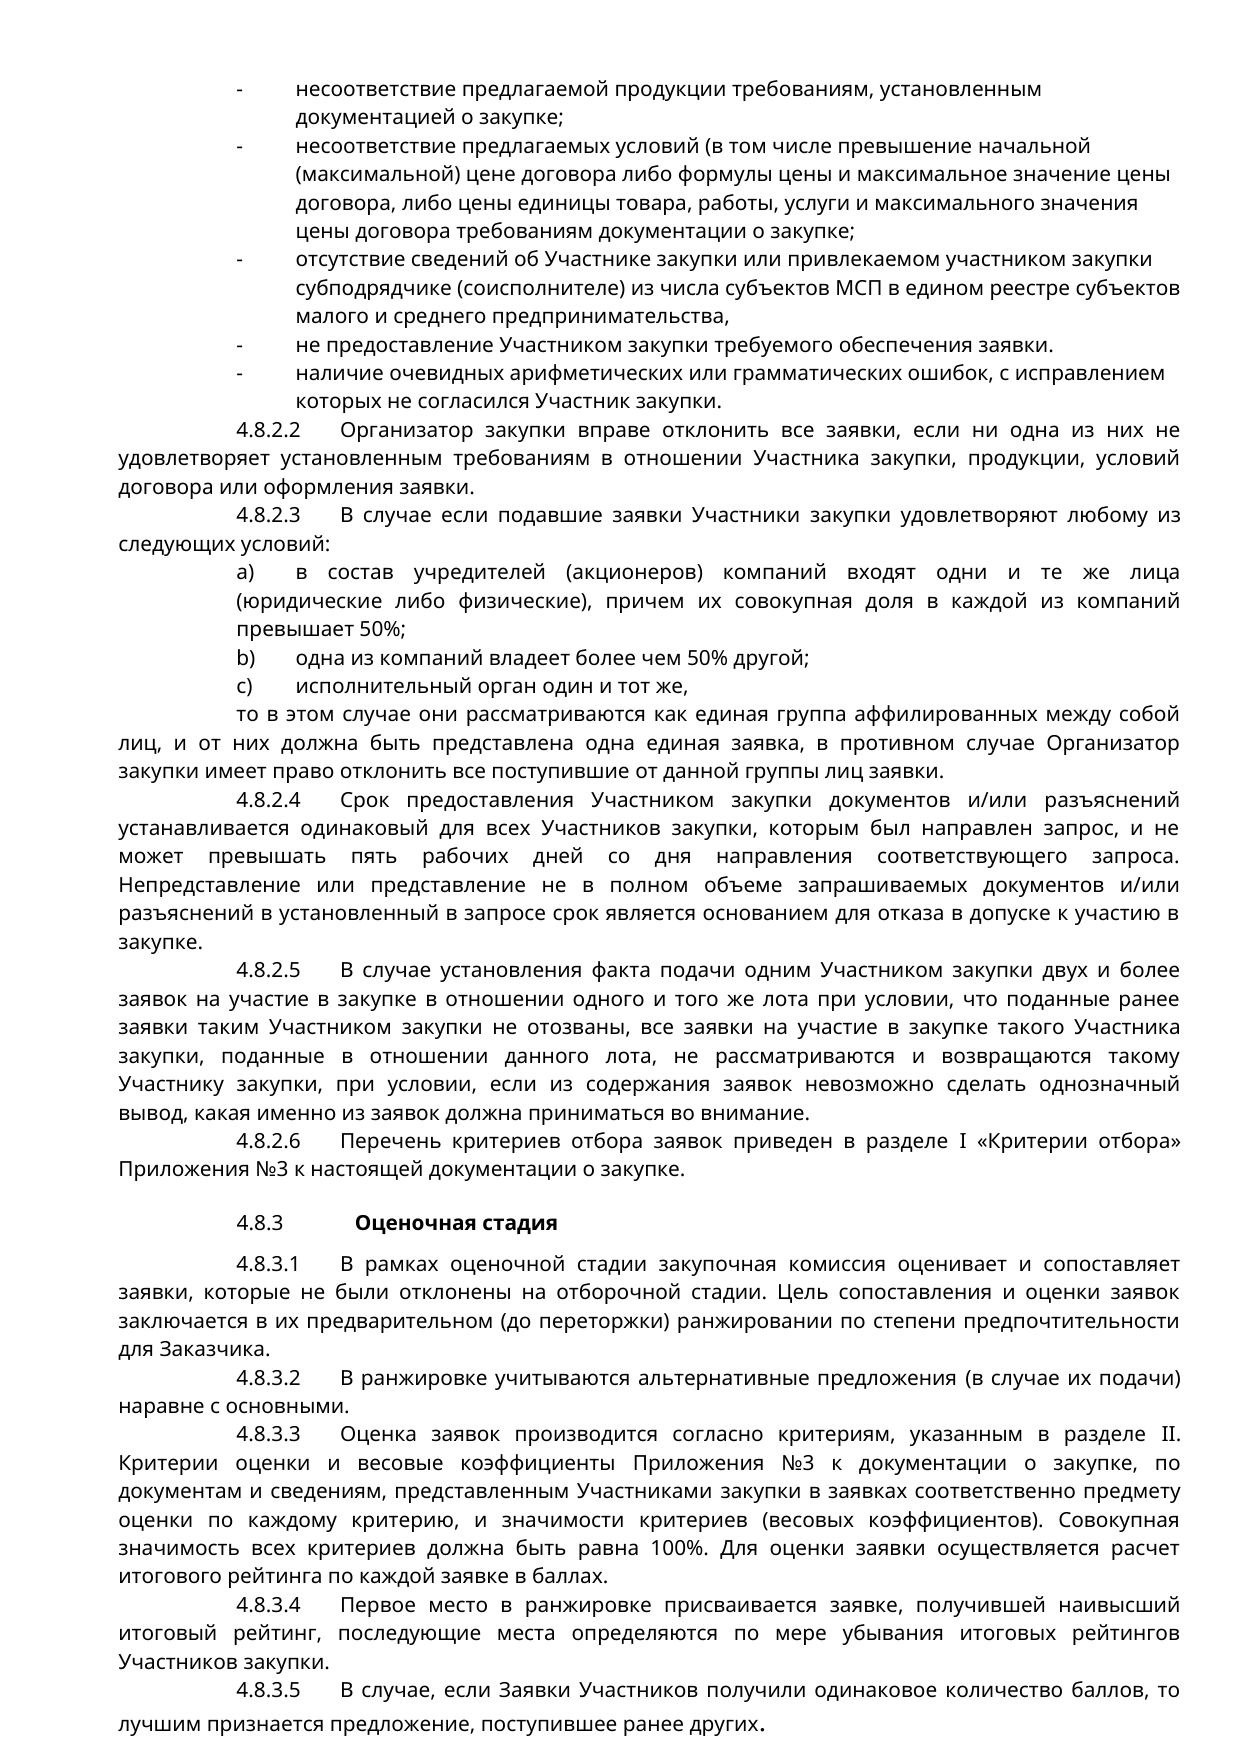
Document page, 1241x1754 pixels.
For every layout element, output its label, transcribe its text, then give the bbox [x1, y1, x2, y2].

list исполнительный орган один и тот же, [236, 671, 1181, 699]
text то в этом случае они рассматриваются как единая группа аффилированных между собой лиц, и от них должна быть представлена одна единая заявка, в противном случае Организатор закупки имеет право отклонить все поступившие от данной группы лиц заявки. [118, 699, 1181, 785]
list Срок предоставления Участником закупки документов и/или разъяснений устанавливается одинаковый для всех Участников закупки, которым был направлен запрос, и не может превышать пять рабочих дней со дня направления соответствующего запроса. Непредставление или представление не в полном объеме запрашиваемых документов и/или разъяснений в установленный в запросе срок является основанием для отказа в допуске к участию в закупке. [118, 785, 1181, 955]
list одна из компаний владеет более чем 50% другой; [236, 643, 1181, 671]
list Перечень критериев отбора заявок приведен в разделе I «Критерии отбора» Приложения №3 к настоящей документации о закупке. [118, 1126, 1181, 1183]
list несоответствие предлагаемой продукции требованиям, установленным документацией о закупке; [236, 74, 1181, 131]
list В случае установления факта подачи одним Участником закупки двух и более заявок на участие в закупке в отношении одного и того же лота при условии, что поданные ранее заявки таким Участником закупки не отозваны, все заявки на участие в закупке такого Участника закупки, поданные в отношении данного лота, не рассматриваются и возвращаются такому Участнику закупки, при условии, если из содержания заявок невозможно сделать однозначный вывод, какая именно из заявок должна приниматься во внимание. [118, 955, 1181, 1126]
list несоответствие предлагаемых условий (в том числе превышение начальной (максимальной) цене договора либо формулы цены и максимальное значение цены договора, либо цены единицы товара, работы, услуги и максимального значения цены договора требованиям документации о закупке; [236, 131, 1181, 244]
list В случае если подавшие заявки Участники закупки удовлетворяют любому из следующих условий: [118, 500, 1181, 557]
list Оценочная стадия [236, 1208, 1181, 1236]
list Оценка заявок производится согласно критериям, указанным в разделе II. Критерии оценки и весовые коэффициенты Приложения №3 к документации о закупке, по документам и сведениям, представленным Участниками закупки в заявках соответственно предмету оценки по каждому критерию, и значимости критериев (весовых коэффициентов). Совокупная значимость всех критериев должна быть равна 100%. Для оценки заявки осуществляется расчет итогового рейтинга по каждой заявке в баллах. [118, 1419, 1181, 1590]
list наличие очевидных арифметических или грамматических ошибок, с исправлением которых не согласился Участник закупки. [236, 358, 1181, 415]
list В рамках оценочной стадии закупочная комиссия оценивает и сопоставляет заявки, которые не были отклонены на отборочной стадии. Цель сопоставления и оценки заявок заключается в их предварительном (до переторжки) ранжировании по степени предпочтительности для Заказчика. [118, 1249, 1181, 1363]
list отсутствие сведений об Участнике закупки или привлекаемом участником закупки субподрядчике (соисполнителе) из числа субъектов МСП в едином реестре субъектов малого и среднего предпринимательства, [236, 244, 1181, 330]
list В ранжировке учитываются альтернативные предложения (в случае их подачи) наравне с основными. [118, 1363, 1181, 1419]
list не предоставление Участником закупки требуемого обеспечения заявки. [236, 330, 1181, 358]
list в состав учредителей (акционеров) компаний входят одни и те же лица (юридические либо физические), причем их совокупная доля в каждой из компаний превышает 50%; [236, 557, 1181, 643]
list В случае, если Заявки Участников получили одинаковое количество баллов, то лучшим признается предложение, поступившее ранее других. [118, 1675, 1181, 1737]
list Организатор закупки вправе отклонить все заявки, если ни одна из них не удовлетворяет установленным требованиям в отношении Участника закупки, продукции, условий договора или оформления заявки. [118, 415, 1181, 500]
list Первое место в ранжировке присваивается заявке, получившей наивысший итоговый рейтинг, последующие места определяются по мере убывания итоговых рейтингов Участников закупки. [118, 1590, 1181, 1675]
